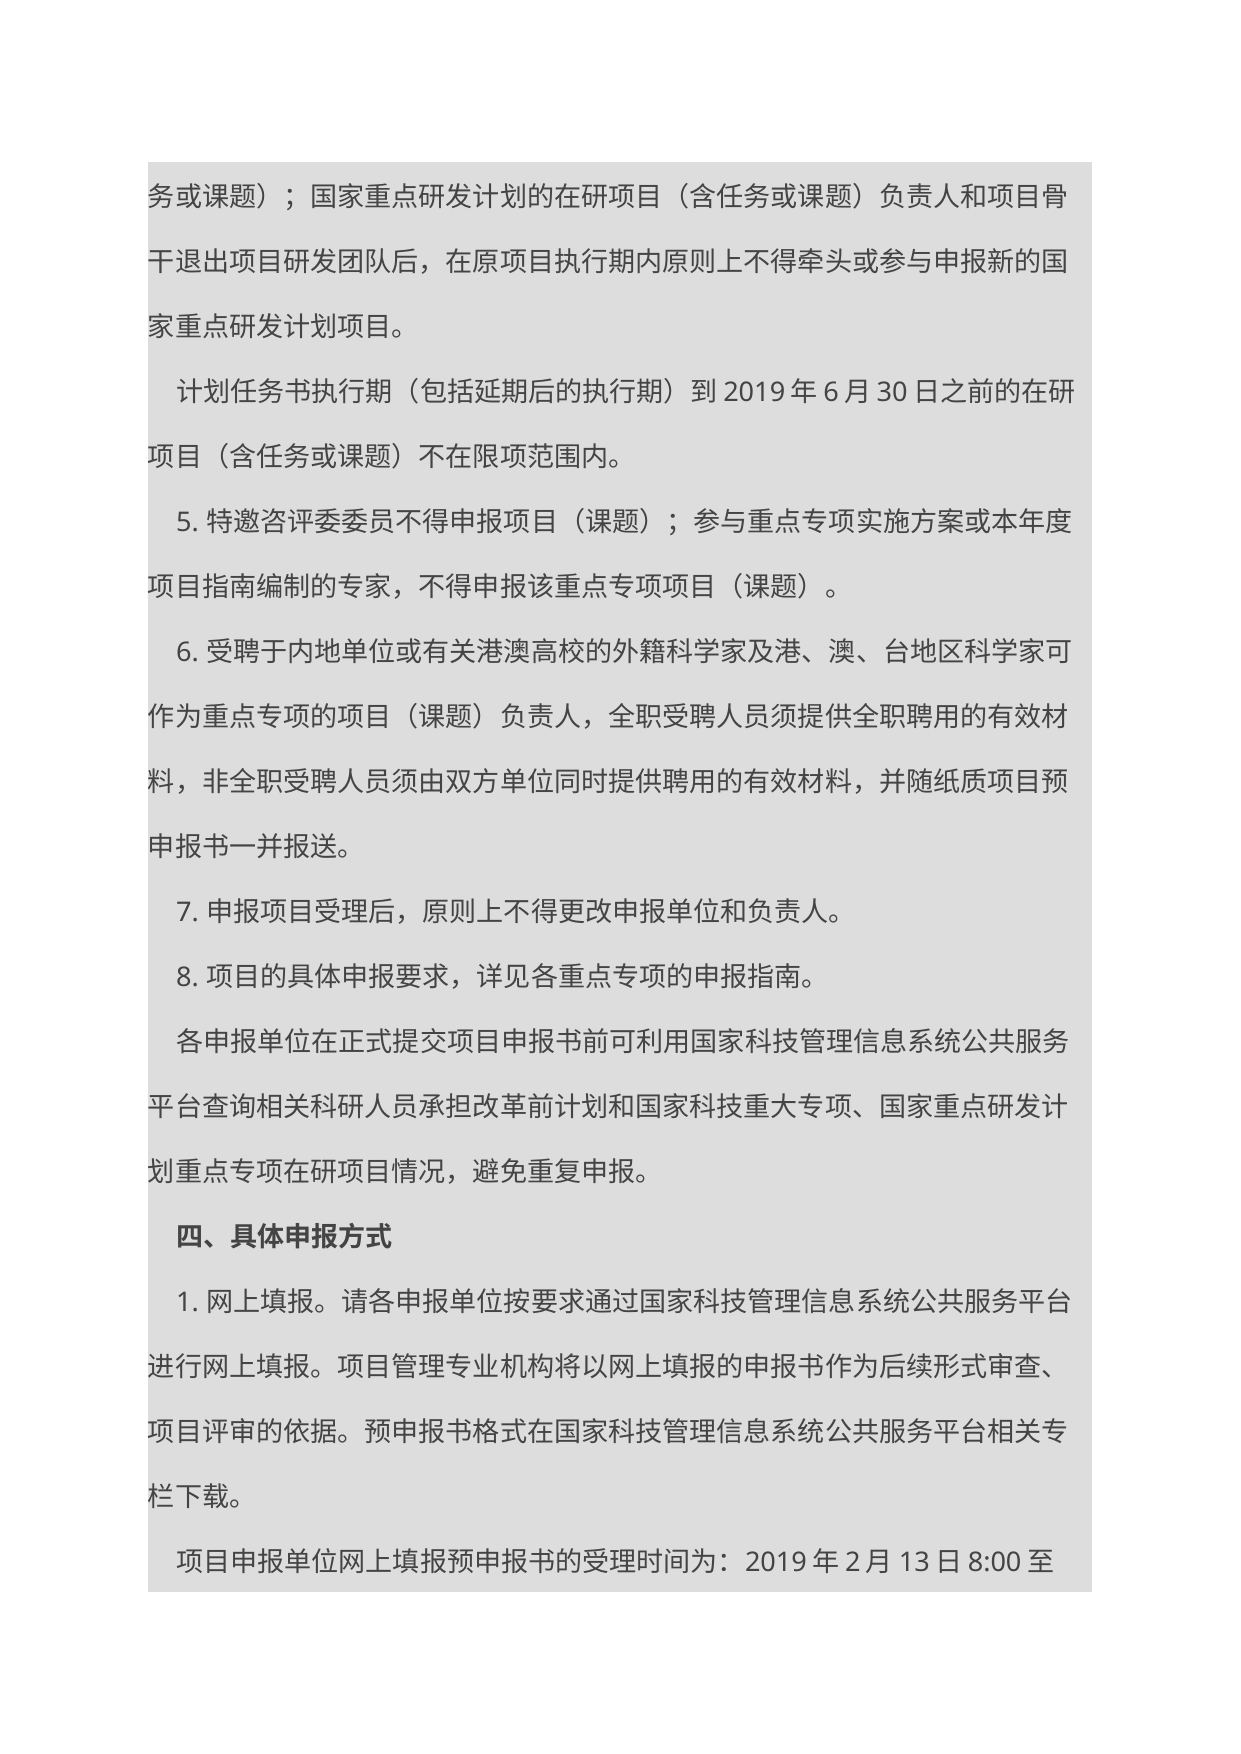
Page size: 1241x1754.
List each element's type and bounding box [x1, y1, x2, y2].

text [148, 162, 1092, 1592]
